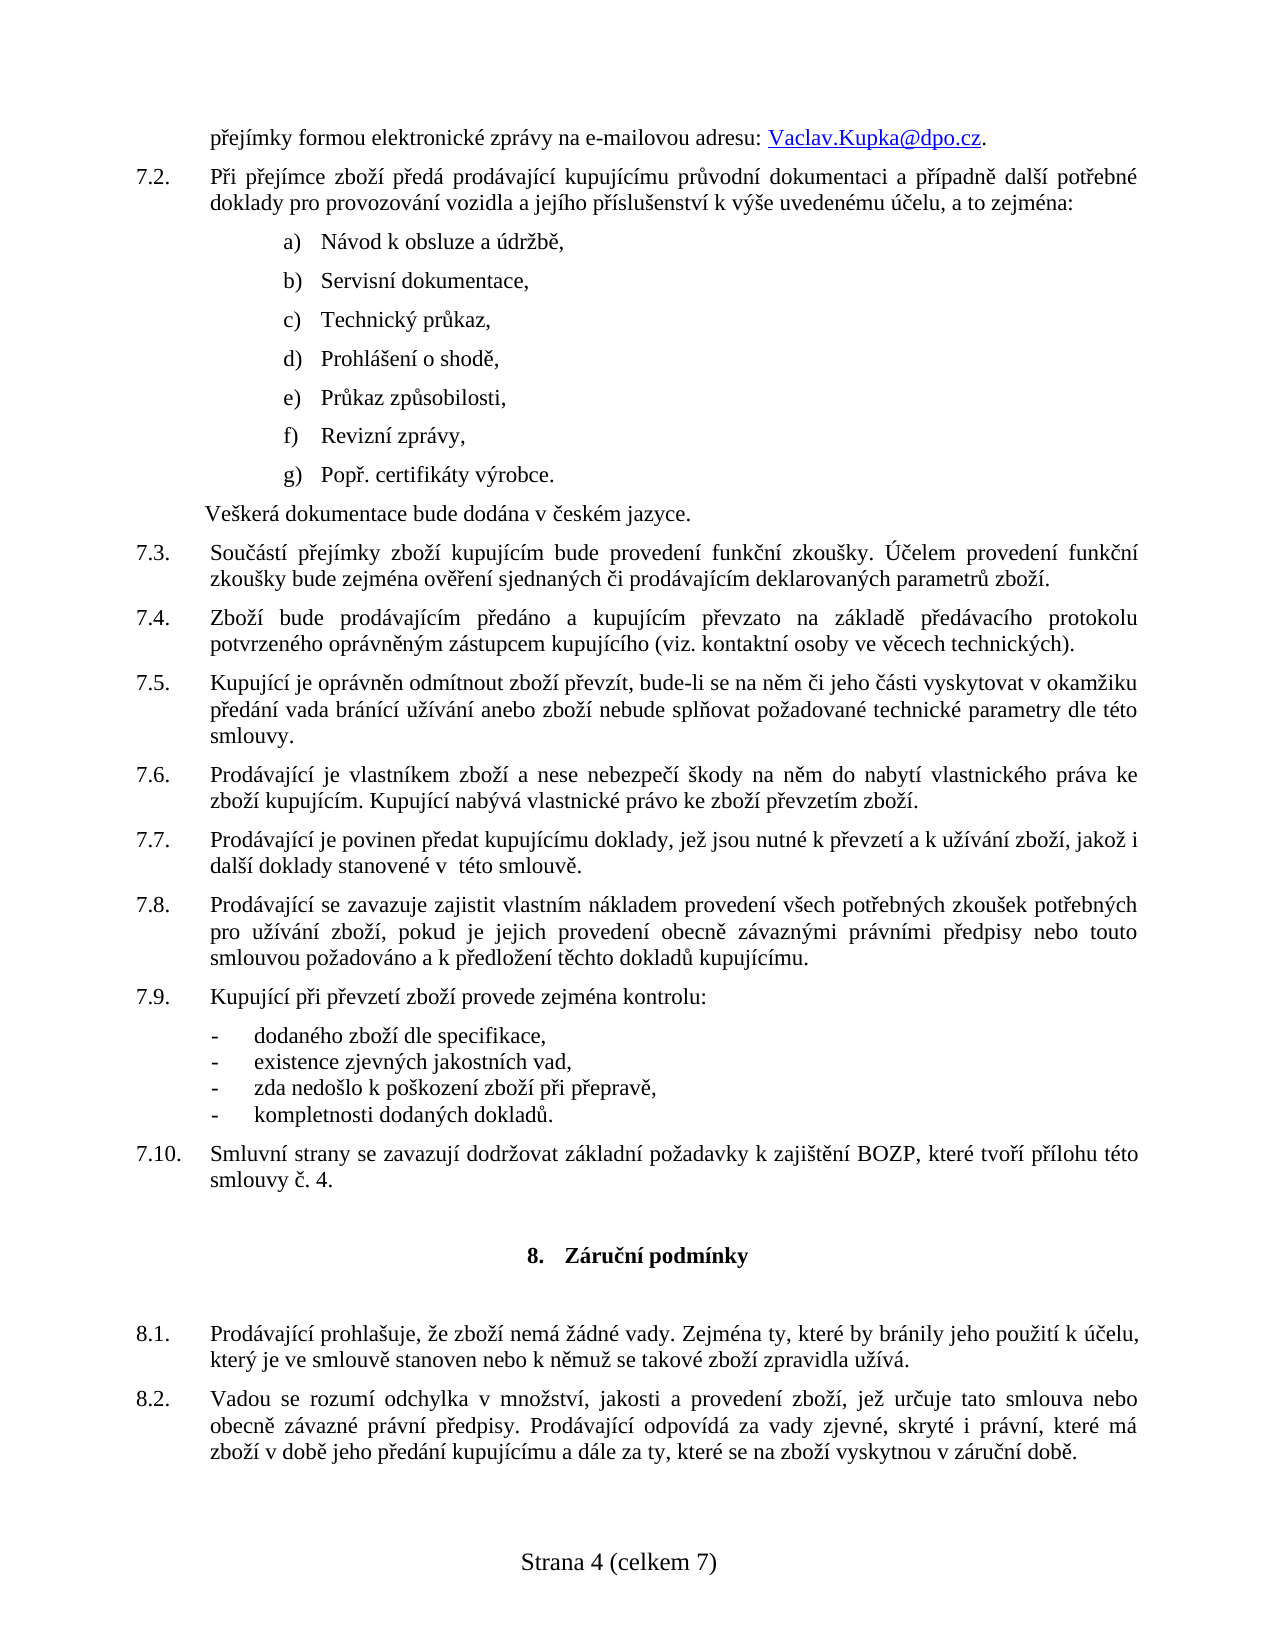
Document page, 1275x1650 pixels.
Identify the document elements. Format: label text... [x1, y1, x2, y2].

list kompletnosti dodaných dokladů. [211, 1101, 1139, 1127]
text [136, 124, 1139, 150]
text Prodávající prohlašuje, že zboží nemá žádné vady. Zejména ty, které by bránily jeho použití k účelu, který je ve smlouvě stanoven nebo k němuž se takové zboží zpravidla užívá. [136, 1320, 1139, 1373]
list Průkaz způsobilosti, [283, 383, 1139, 410]
text Prodávající je povinen předat kupujícímu doklady, jež jsou nutné k převzetí a k užívání zboží, jakož i další doklady stanovené v této smlouvě. [136, 826, 1139, 879]
text Smluvní strany se zavazují dodržovat základní požadavky k zajištění BOZP, které tvoří přílohu této smlouvy č. 4. [136, 1140, 1139, 1192]
list zda nedošlo k poškození zboží při přepravě, [211, 1074, 1139, 1101]
list Popř. certifikáty výrobce. [283, 461, 1139, 488]
list existence zjevných jakostních vad, [211, 1048, 1139, 1074]
text Prodávající se zavazuje zajistit vlastním nákladem provedení všech potřebných zkoušek potřebných pro užívání zboží, pokud je jejich provedení obecně závaznými právními předpisy nebo touto smlouvou požadováno a k předložení těchto dokladů kupujícímu. [136, 891, 1139, 970]
list Servisní dokumentace, [283, 267, 1139, 293]
list Technický průkaz, [283, 306, 1139, 332]
list Revizní zprávy, [283, 422, 1139, 449]
text Zboží bude prodávajícím předáno a kupujícím převzato na základě předávacího protokolu potvrzeného oprávněným zástupcem kupujícího (viz. kontaktní osoby ve věcech technických). [136, 604, 1139, 657]
text Prodávající je vlastníkem zboží a nese nebezpečí škody na něm do nabytí vlastnického práva ke zboží kupujícím. Kupující nabývá vlastnické právo ke zboží převzetím zboží. [136, 761, 1139, 814]
text Kupující je oprávněn odmítnout zboží převzít, bude-li se na něm či jeho části vyskytovat v okamžiku předání vada bránící užívání anebo zboží nebude splňovat požadované technické parametry dle této smlouvy. [136, 669, 1139, 748]
list Návod k obsluze a údržbě, [283, 228, 1139, 254]
text Při přejímce zboží předá prodávající kupujícímu průvodní dokumentaci a případně další potřebné doklady pro provozování vozidla a jejího příslušenství k výše uvedenému účelu, a to zejména: [136, 163, 1139, 216]
list dodaného zboží dle specifikace, [211, 1022, 1139, 1048]
list Prohlášení o shodě, [283, 345, 1139, 371]
text Součástí přejímky zboží kupujícím bude provedení funkční zkoušky. Účelem provedení funkční zkoušky bude zejména ověření sjednaných či prodávajícím deklarovaných parametrů zboží. [136, 539, 1139, 592]
text Záruční podmínky [136, 1242, 1139, 1269]
text Kupující při převzetí zboží provede zejména kontrolu: [136, 983, 1139, 1009]
list Veškerá dokumentace bude dodána v českém jazyce. [136, 500, 1139, 526]
text Vadou se rozumí odchylka v množství, jakosti a provedení zboží, jež určuje tato smlouva nebo obecně závazné právní předpisy. Prodávající odpovídá za vady zjevné, skryté i právní, které má zboží v době jeho předání kupujícímu a dále za ty, které se na zboží vyskytnou v záruční době. [136, 1385, 1139, 1464]
